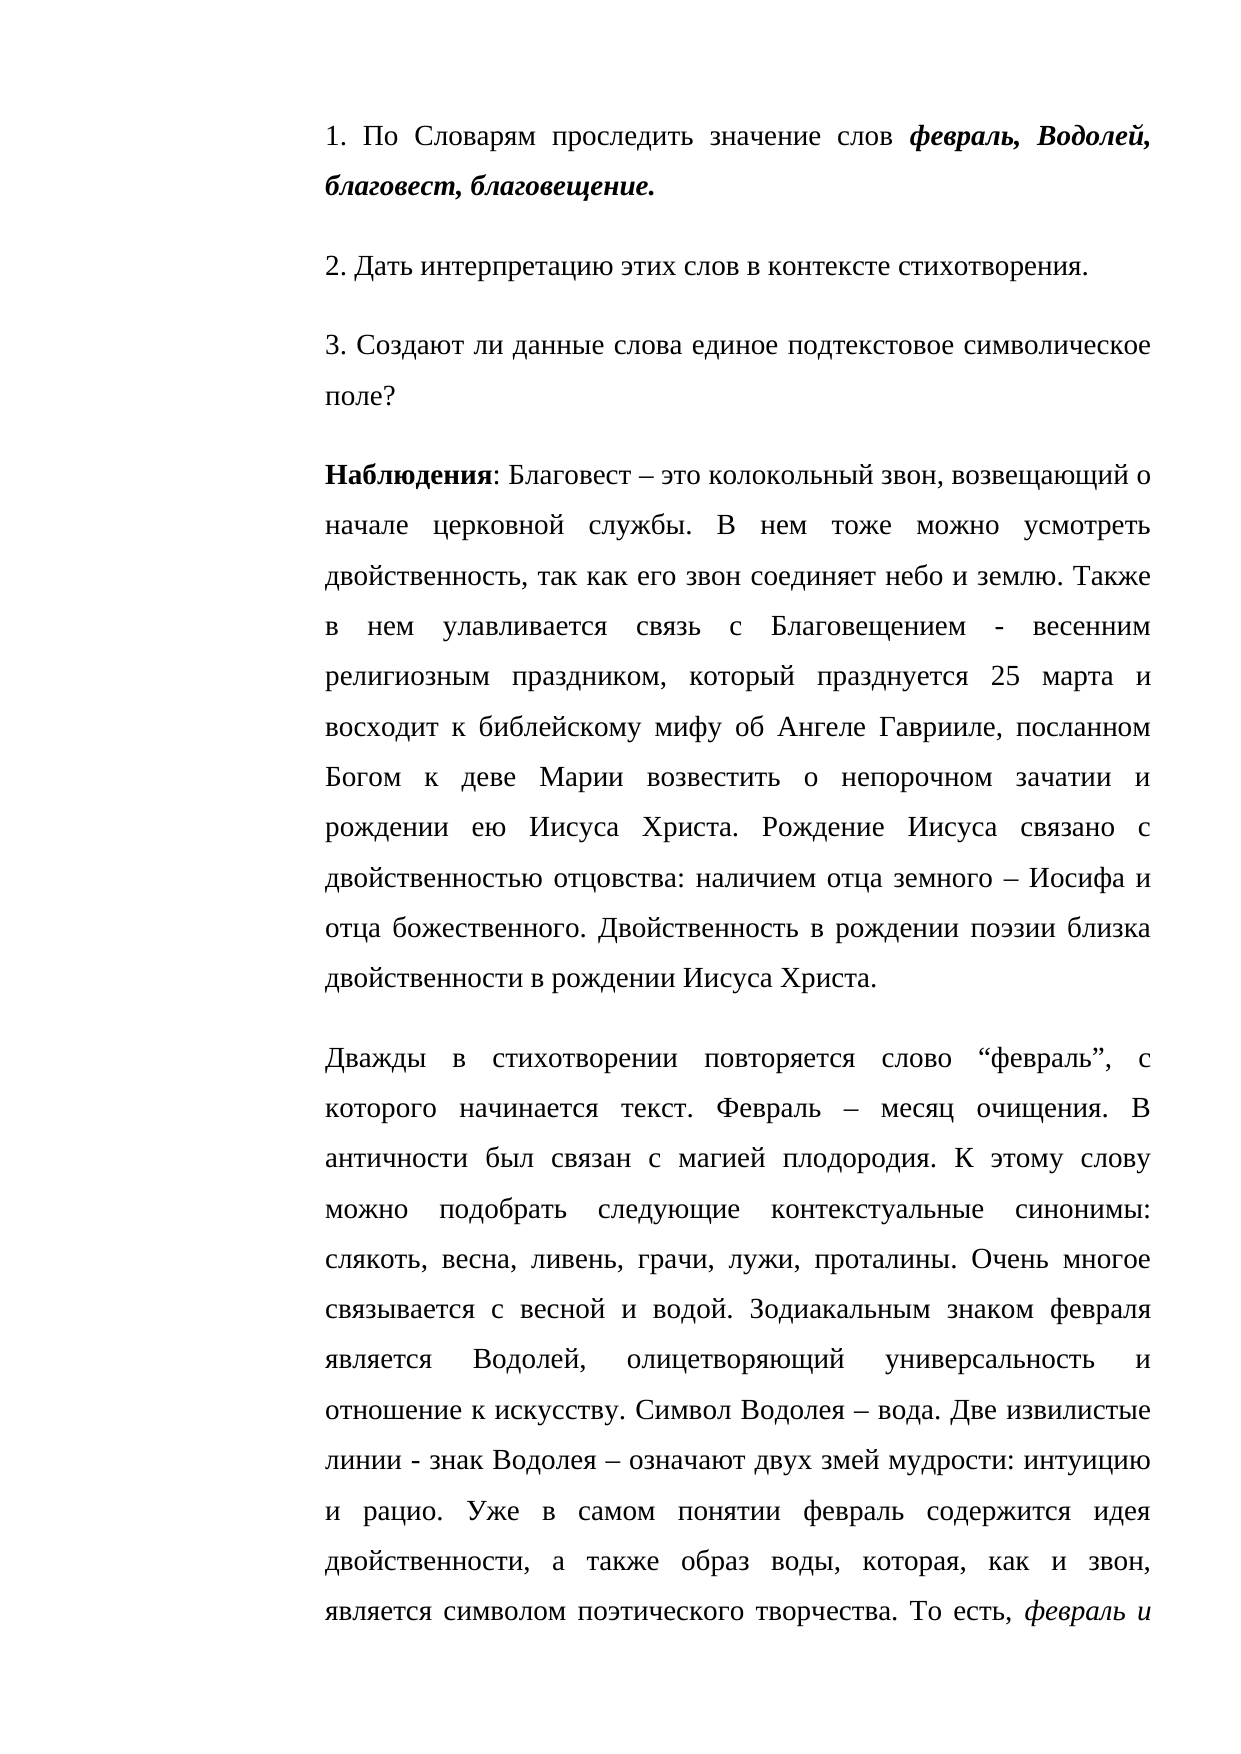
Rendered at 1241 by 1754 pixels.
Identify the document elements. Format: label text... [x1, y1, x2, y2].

text Наблюдения: Благовест – это колокольный звон, возвещающий о начале церковной службы. В нем тоже можно усмотреть двойственность, так как его звон соединяет небо и землю. Также в нем улавливается связь с Благовещением - весенним религиозным праздником, который празднуется 25 марта и восходит к библейскому мифу об Ангеле Гаврииле, посланном Богом к деве Марии возвестить о непорочном зачатии и рождении ею Иисуса Христа. Рождение Иисуса связано с двойственностью отцовства: наличием отца земного – Иосифа и отца божественного. Двойственность в рождении поэзии близка двойственности в рождении Иисуса Христа. [325, 457, 1152, 994]
text 2. Дать интерпретацию этих слов в контексте стихотворения. [325, 248, 1152, 281]
text 1. По Словарям проследить значение слов февраль, Водолей, благовест, благовещение. [325, 118, 1152, 202]
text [325, 1040, 1152, 1627]
text 3. Создают ли данные слова единое подтекстовое символическое поле? [325, 327, 1152, 411]
